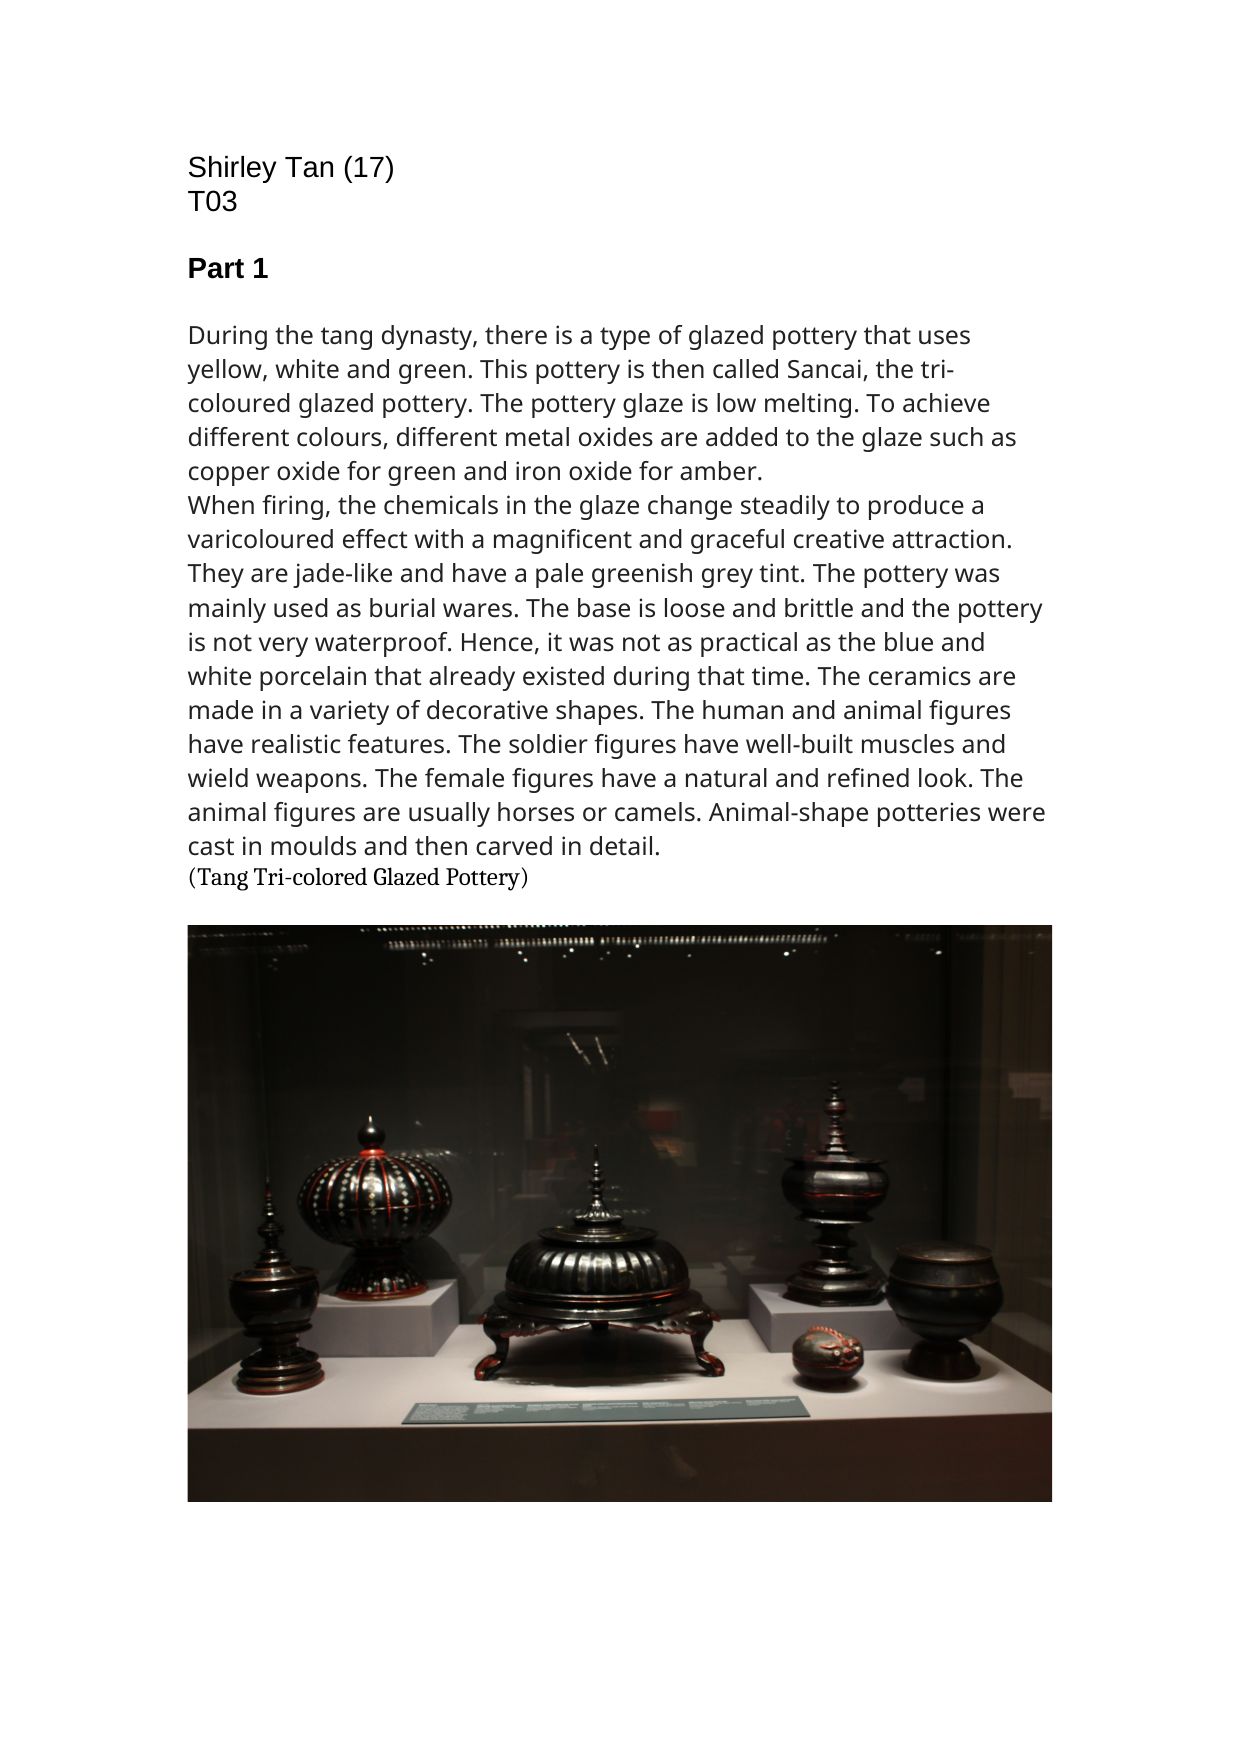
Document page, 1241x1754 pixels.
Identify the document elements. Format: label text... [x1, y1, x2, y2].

text T03 [187, 183, 1053, 217]
text During the tang dynasty, there is a type of glazed pottery that uses yellow, white and green. This pottery is then called Sancai, the tri-coloured glazed pottery. The pottery glaze is low melting. To achieve different colours, different metal oxides are added to the glaze such as copper oxide for green and iron oxide for amber. [187, 318, 1053, 488]
text When firing, the chemicals in the glaze change steadily to produce a varicoloured effect with a magnificent and graceful creative attraction. They are jade-like and have a pale greenish grey tint. The pottery was mainly used as burial wares. The base is loose and brittle and the pottery is not very waterproof. Hence, it was not as practical as the blue and white porcelain that already existed during that time. The ceramics are made in a variety of decorative shapes. The human and animal figures have realistic features. The soldier figures have well-built muscles and wield weapons. The female figures have a natural and refined look. The animal figures are usually horses or camels. Animal-shape potteries were cast in moulds and then carved in detail. [187, 488, 1053, 863]
text Shirley Tan (17) [187, 150, 1053, 183]
picture [187, 925, 1053, 1502]
text Part 1 [187, 251, 1053, 284]
